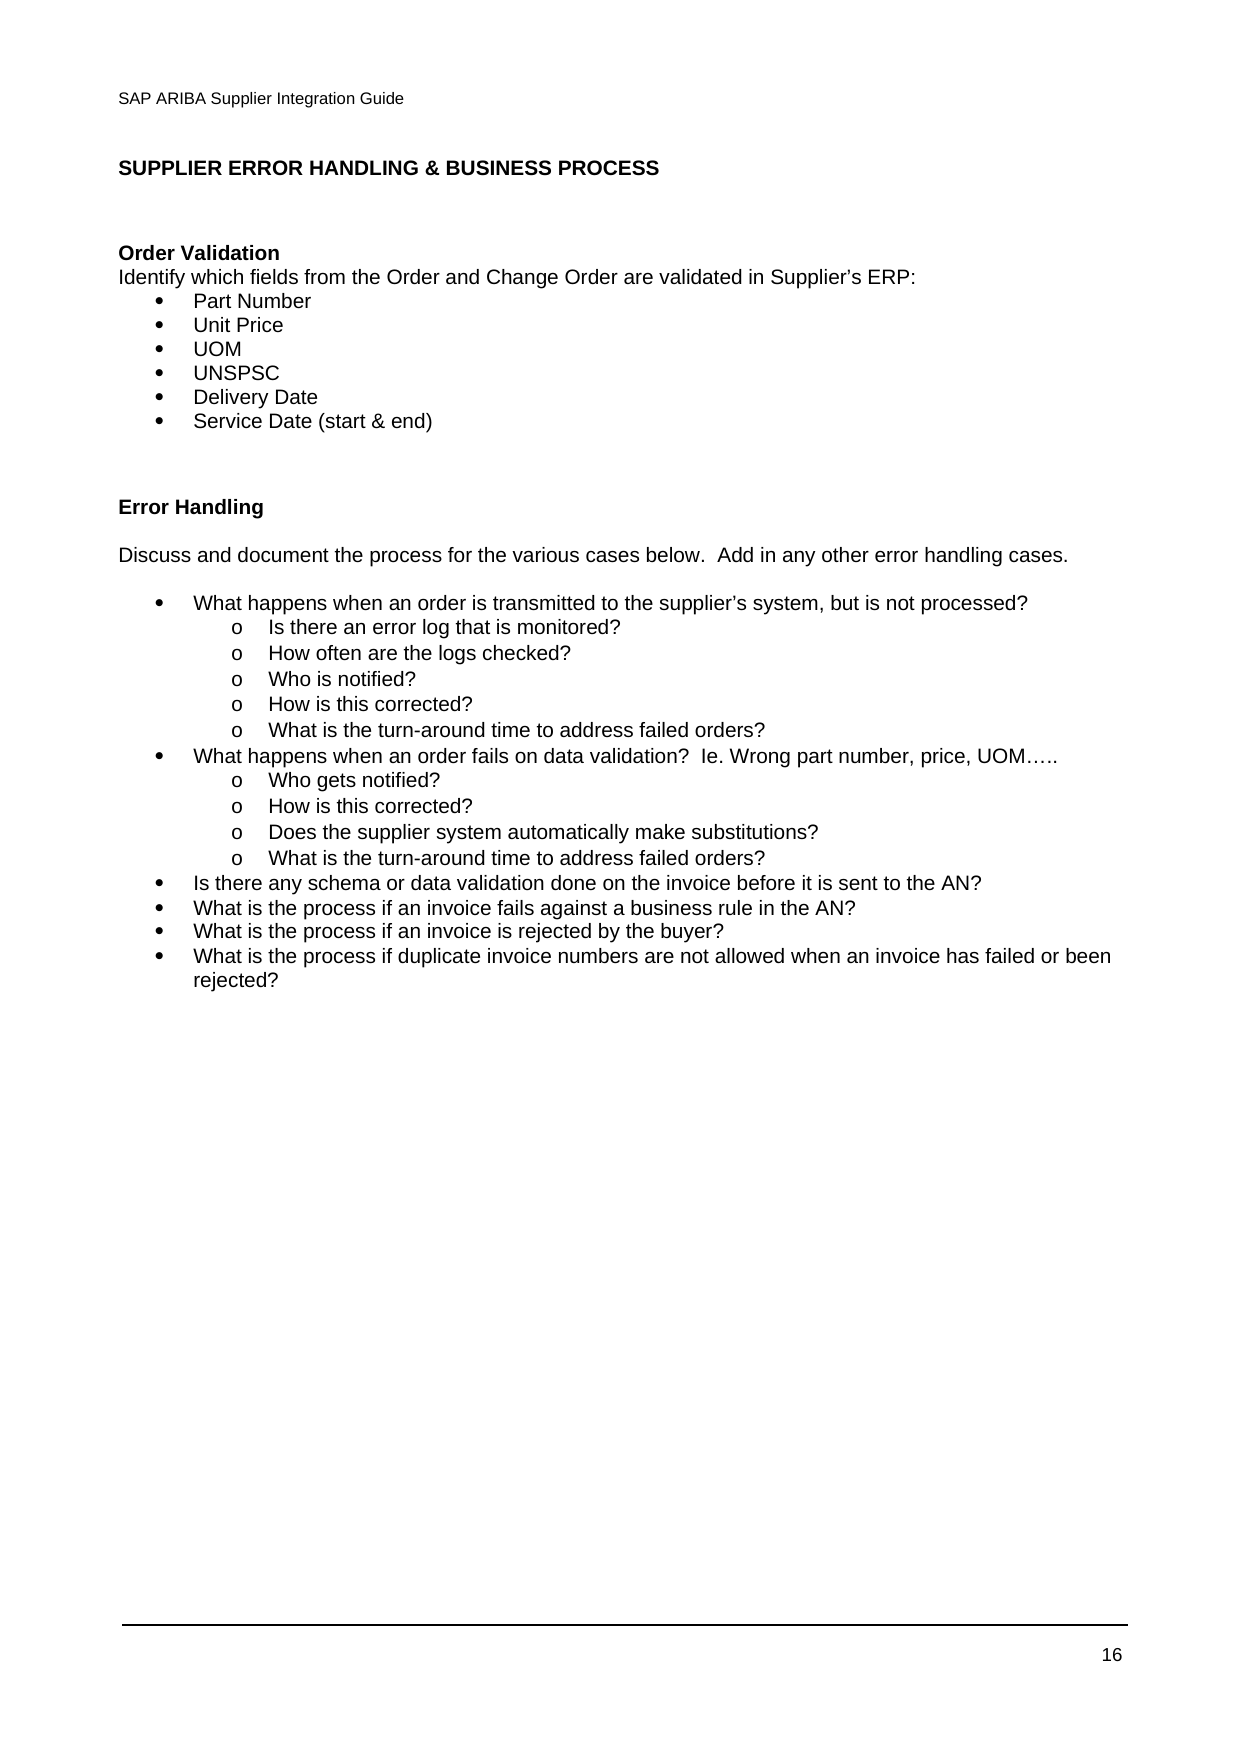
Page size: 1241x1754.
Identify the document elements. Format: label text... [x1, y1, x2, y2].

list Is there an error log that is monitored? [231, 615, 1122, 641]
list Who gets notified? [231, 768, 1122, 794]
list How is this corrected? [231, 692, 1122, 718]
list Does the supplier system automatically make substitutions? [231, 819, 1122, 845]
text Identify which fields from the Order and Change Order are validated in Supplier’s ERP: [118, 265, 1122, 289]
list Who is notified? [231, 666, 1122, 692]
list How often are the logs checked? [231, 641, 1122, 666]
list What is the process if duplicate invoice numbers are not allowed when an invoice has failed or been rejected? [156, 943, 1122, 991]
list What happens when an order fails on data validation? Ie. Wrong part number, price, UOM….. [156, 744, 1122, 768]
list Service Date (start & end) [156, 409, 1122, 433]
list What is the turn-around time to address failed orders? [231, 845, 1122, 871]
subtitle Order Validation [118, 241, 1122, 265]
list What happens when an order is transmitted to the supplier’s system, but is not processed? [156, 591, 1122, 615]
list Is there any schema or data validation done on the invoice before it is sent to the AN? [156, 871, 1122, 895]
list How is this corrected? [231, 794, 1122, 819]
subtitle SUPPLIER ERROR HANDLING & BUSINESS PROCESS [118, 156, 1122, 179]
list Part Number [156, 289, 1122, 313]
subtitle Error Handling [118, 495, 1122, 519]
text Discuss and document the process for the various cases below. Add in any other error handling cases. [118, 543, 1122, 567]
list Delivery Date [156, 385, 1122, 409]
list Unit Price [156, 313, 1122, 337]
list What is the process if an invoice fails against a business rule in the AN? [156, 895, 1122, 919]
list What is the turn-around time to address failed orders? [231, 718, 1122, 744]
list UOM [156, 337, 1122, 361]
list What is the process if an invoice is rejected by the buyer? [156, 919, 1122, 943]
list UNSPSC [156, 361, 1122, 385]
